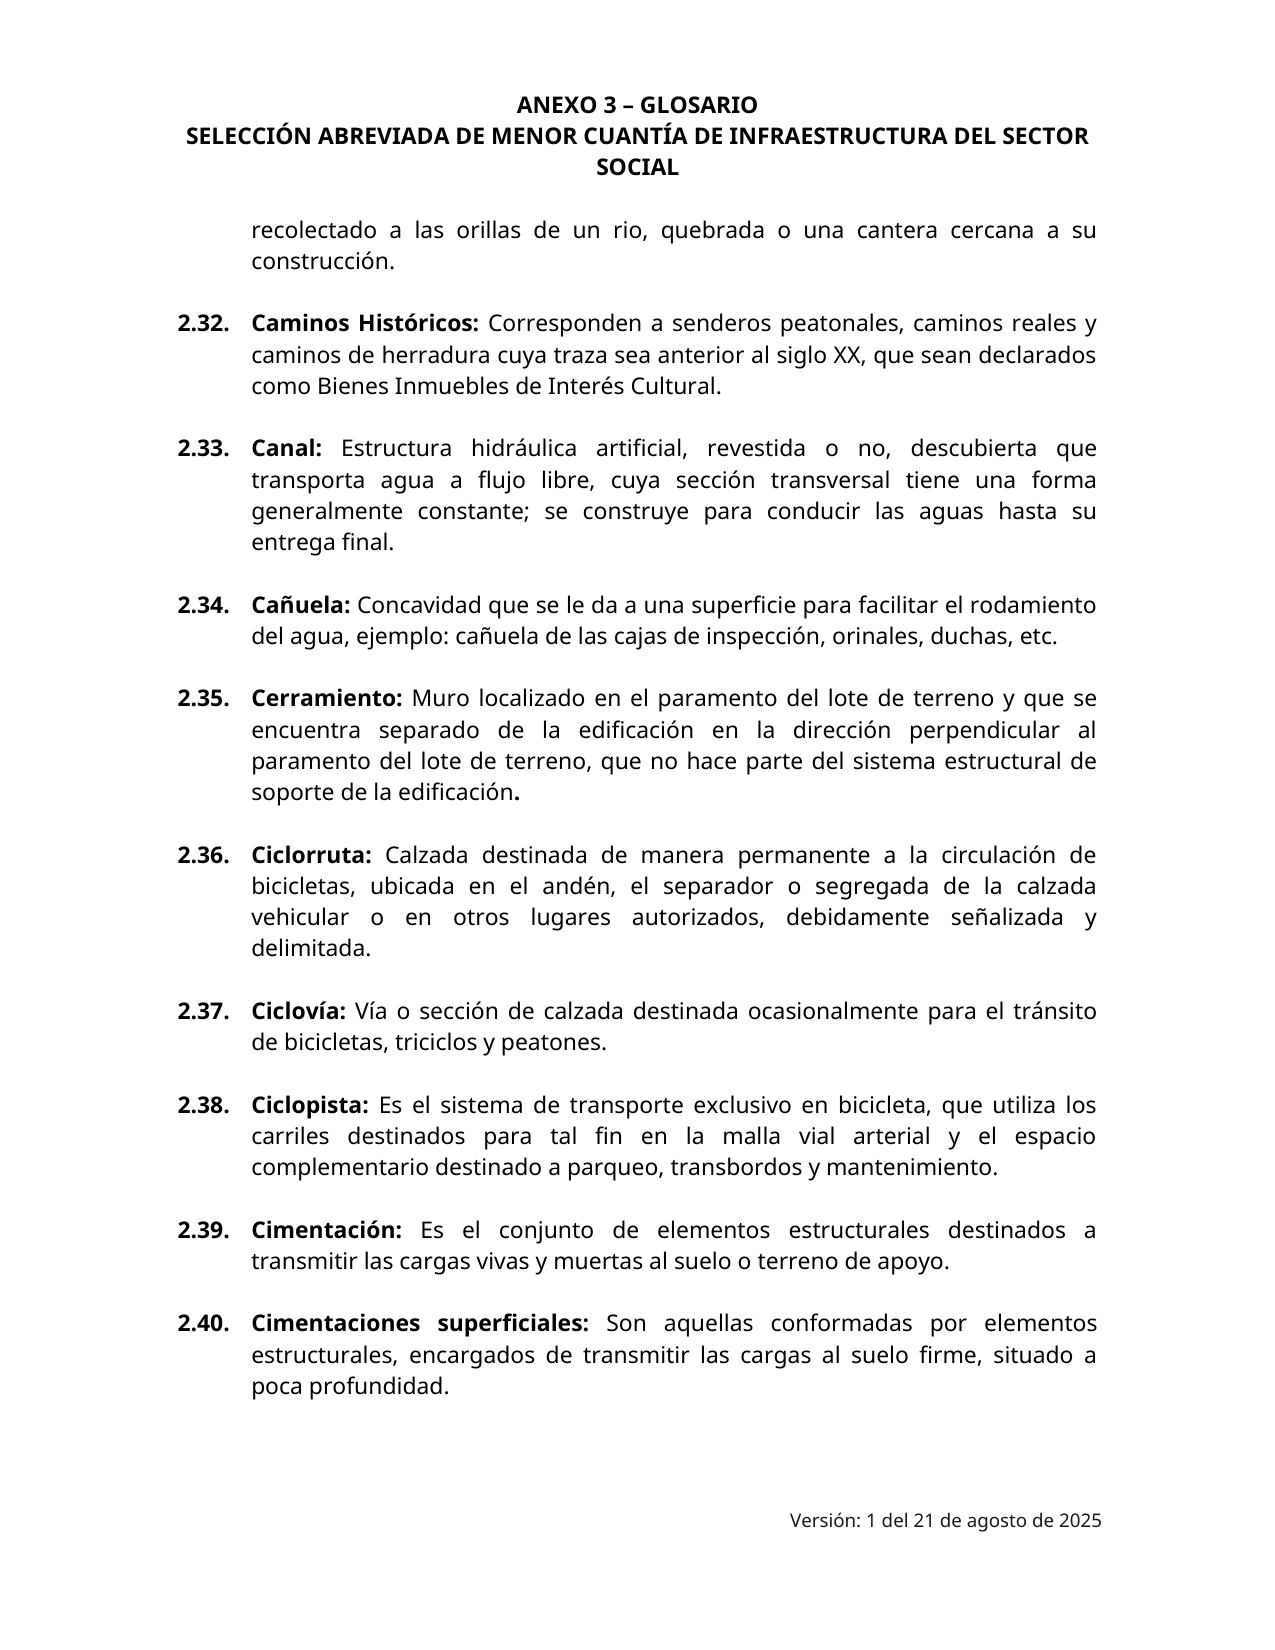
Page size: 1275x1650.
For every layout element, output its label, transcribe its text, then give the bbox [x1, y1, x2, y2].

list Ciclorruta: Calzada destinada de manera permanente a la circulación de bicicletas, ubicada en el andén, el separador o segregada de la calzada vehicular o en otros lugares autorizados, debidamente señalizada y delimitada. [177, 839, 1098, 964]
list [177, 214, 1098, 276]
list Cañuela: Concavidad que se le da a una superficie para facilitar el rodamiento del agua, ejemplo: cañuela de las cajas de inspección, orinales, duchas, etc. [177, 589, 1098, 651]
list Canal: Estructura hidráulica artificial, revestida o no, descubierta que transporta agua a flujo libre, cuya sección transversal tiene una forma generalmente constante; se construye para conducir las aguas hasta su entrega final. [177, 432, 1098, 557]
list Cimentación: Es el conjunto de elementos estructurales destinados a transmitir las cargas vivas y muertas al suelo o terreno de apoyo. [177, 1214, 1098, 1276]
list Ciclovía: Vía o sección de calzada destinada ocasionalmente para el tránsito de bicicletas, triciclos y peatones. [177, 995, 1098, 1057]
list Caminos Históricos: Corresponden a senderos peatonales, caminos reales y caminos de herradura cuya traza sea anterior al siglo XX, que sean declarados como Bienes Inmuebles de Interés Cultural. [177, 307, 1098, 401]
list Ciclopista: Es el sistema de transporte exclusivo en bicicleta, que utiliza los carriles destinados para tal fin en la malla vial arterial y el espacio complementario destinado a parqueo, transbordos y mantenimiento. [177, 1089, 1098, 1182]
list Cerramiento: Muro localizado en el paramento del lote de terreno y que se encuentra separado de la edificación en la dirección perpendicular al paramento del lote de terreno, que no hace parte del sistema estructural de soporte de la edificación. [177, 682, 1098, 807]
list Cimentaciones superficiales: Son aquellas conformadas por elementos estructurales, encargados de transmitir las cargas al suelo firme, situado a poca profundidad. [177, 1307, 1098, 1401]
